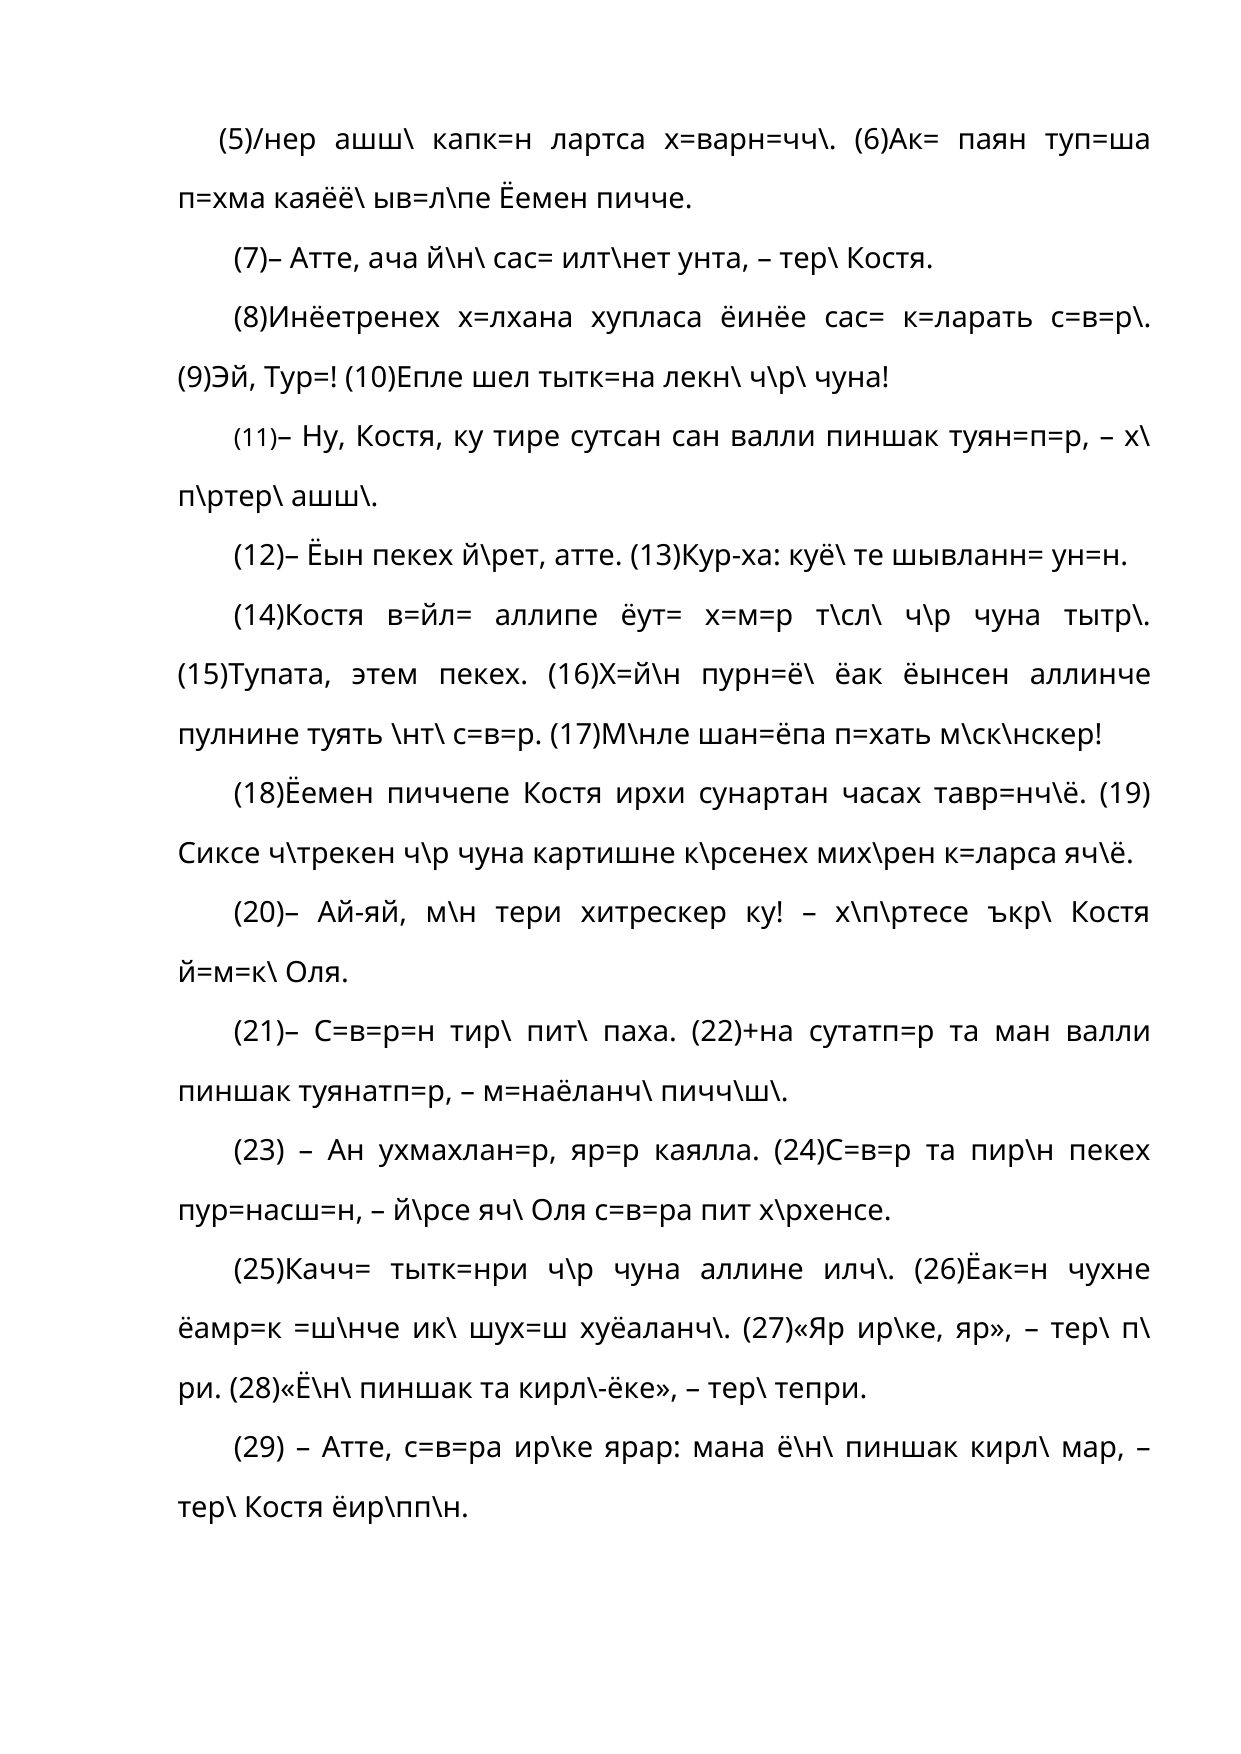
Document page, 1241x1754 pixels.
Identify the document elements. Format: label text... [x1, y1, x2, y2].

text (8)Инёетренех х=лхана хупласа ёинёе сас= к=ларать с=в=р\. (9)Эй, Тур=! (10)Епле шел тытк=на лекн\ ч\р\ чуна! [177, 297, 1152, 396]
text (7)– Атте, ача й\н\ сас= илт\нет унта, – тер\ Костя. [177, 237, 1152, 277]
text (25)Качч= тытк=нри ч\р чуна аллине илч\. (26)Ёак=н чухне ёамр=к =ш\нче ик\ шух=ш хуёаланч\. (27)«Яр ир\ке, яр», – тер\ п\ри. (28)«Ё\н\ пиншак та кирл\-ёке», – тер\ тепри. [177, 1248, 1152, 1407]
text (14)Костя в=йл= аллипе ёут= х=м=р т\сл\ ч\р чуна тытр\. (15)Тупата, этем пекех. (16)Х=й\н пурн=ё\ ёак ёынсен аллинче пулнине туять \нт\ с=в=р. (17)М\нле шан=ёпа п=хать м\ск\нскер! [177, 594, 1152, 753]
text (5)/нер ашш\ капк=н лартса х=варн=чч\. (6)Ак= паян туп=ша п=хма каяёё\ ыв=л\пе Ёемен пичче. [177, 118, 1152, 217]
text (18)Ёемен пиччепе Костя ирхи сунартан часах тавр=нч\ё. (19) Сиксе ч\трекен ч\р чуна картишне к\рсенех мих\рен к=ларса яч\ё. [177, 772, 1152, 872]
text (12)– Ёын пекех й\рет, атте. (13)Кур-ха: куё\ те шывланн= ун=н. [177, 534, 1152, 574]
text (21)– С=в=р=н тир\ пит\ паха. (22)+на сутатп=р та ман валли пиншак туянатп=р, – м=наёланч\ пичч\ш\. [177, 1010, 1152, 1109]
text (29) – Атте, с=в=ра ир\ке ярар: мана ё\н\ пиншак кирл\ мар, – тер\ Костя ёир\пп\н. [177, 1427, 1152, 1526]
text (23) – Ан ухмахлан=р, яр=р каялла. (24)С=в=р та пир\н пекех пур=насш=н, – й\рсе яч\ Оля с=в=ра пит х\рхенсе. [177, 1129, 1152, 1228]
text (11)– Ну, Костя, ку тире сутсан сан валли пиншак туян=п=р, – х\п\ртер\ ашш\. [177, 416, 1152, 515]
text (20)– Ай-яй, м\н тери хитрескер ку! – х\п\ртесе ъкр\ Костя й=м=к\ Оля. [177, 891, 1152, 991]
